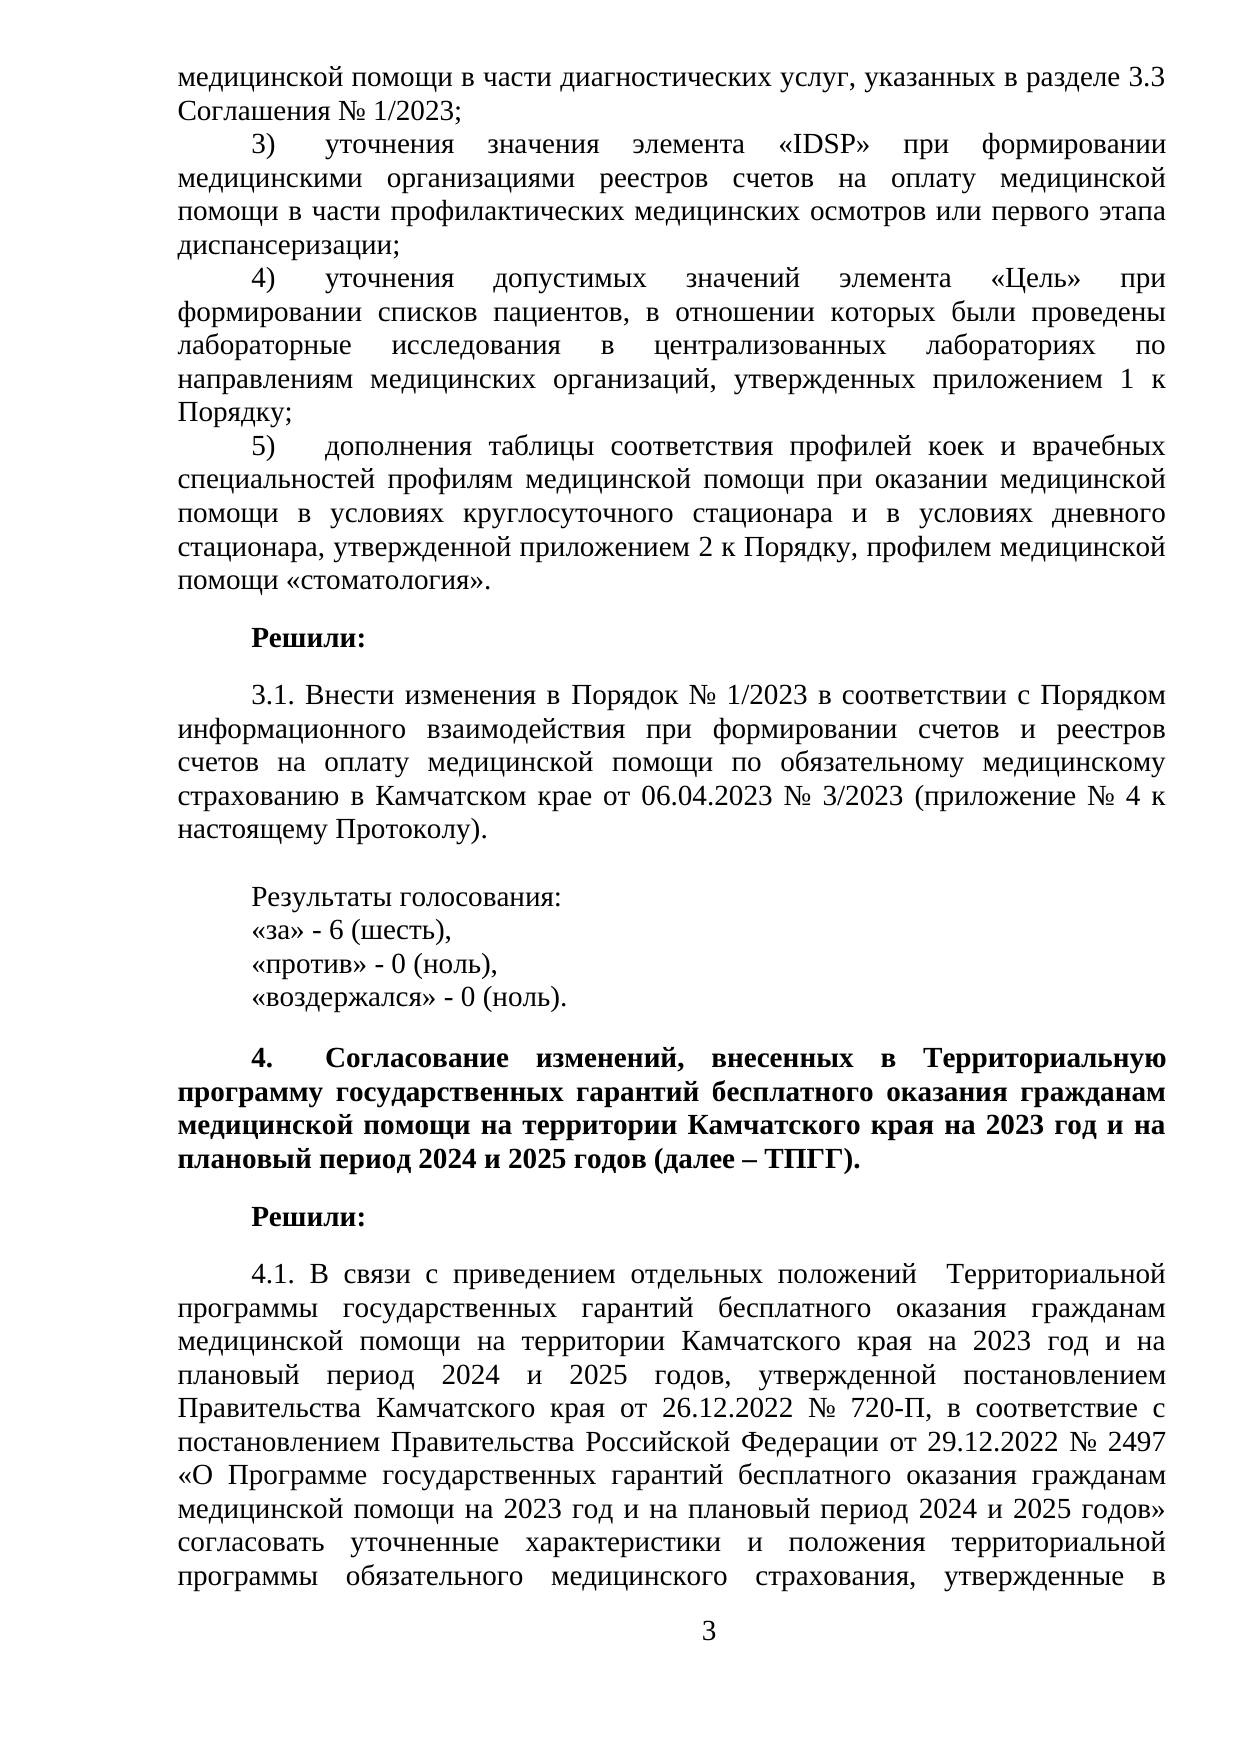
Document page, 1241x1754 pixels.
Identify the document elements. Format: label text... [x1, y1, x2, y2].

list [177, 59, 1167, 126]
text Результаты голосования: [177, 879, 1167, 912]
list уточнения допустимых значений элемента «Цель» при формировании списков пациентов, в отношении которых были проведены лабораторные исследования в централизованных лабораториях по направлениям медицинских организаций, утвержденных приложением 1 к Порядку; [177, 260, 1167, 428]
list Согласование изменений, внесенных в Территориальную программу государственных гарантий бесплатного оказания гражданам медицинской помощи на территории Камчатского края на 2023 год и на плановый период 2024 и 2025 годов (далее – ТПГГ). [177, 1040, 1167, 1174]
text «воздержался» - 0 (ноль). [177, 979, 1167, 1013]
text Решили: [177, 1199, 1167, 1232]
list уточнения значения элемента «IDSP» при формировании медицинскими организациями реестров счетов на оплату медицинской помощи в части профилактических медицинских осмотров или первого этапа диспансеризации; [177, 126, 1167, 260]
text Решили: [177, 620, 1167, 653]
list дополнения таблицы соответствия профилей коек и врачебных специальностей профилям медицинской помощи при оказании медицинской помощи в условиях круглосуточного стационара и в условиях дневного стационара, утвержденной приложением 2 к Порядку, профилем медицинской помощи «стоматология». [177, 428, 1167, 596]
text «за» - 6 (шесть), [177, 912, 1167, 946]
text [177, 1256, 1167, 1592]
text 3.1. Внести изменения в Порядок № 1/2023 в соответствии с Порядком информационного взаимодействия при формировании счетов и реестров счетов на оплату медицинской помощи по обязательному медицинскому страхованию в Камчатском крае от 06.04.2023 № 3/2023 (приложение № 4 к настоящему Протоколу). [177, 677, 1167, 845]
text «против» - 0 (ноль), [177, 946, 1167, 979]
